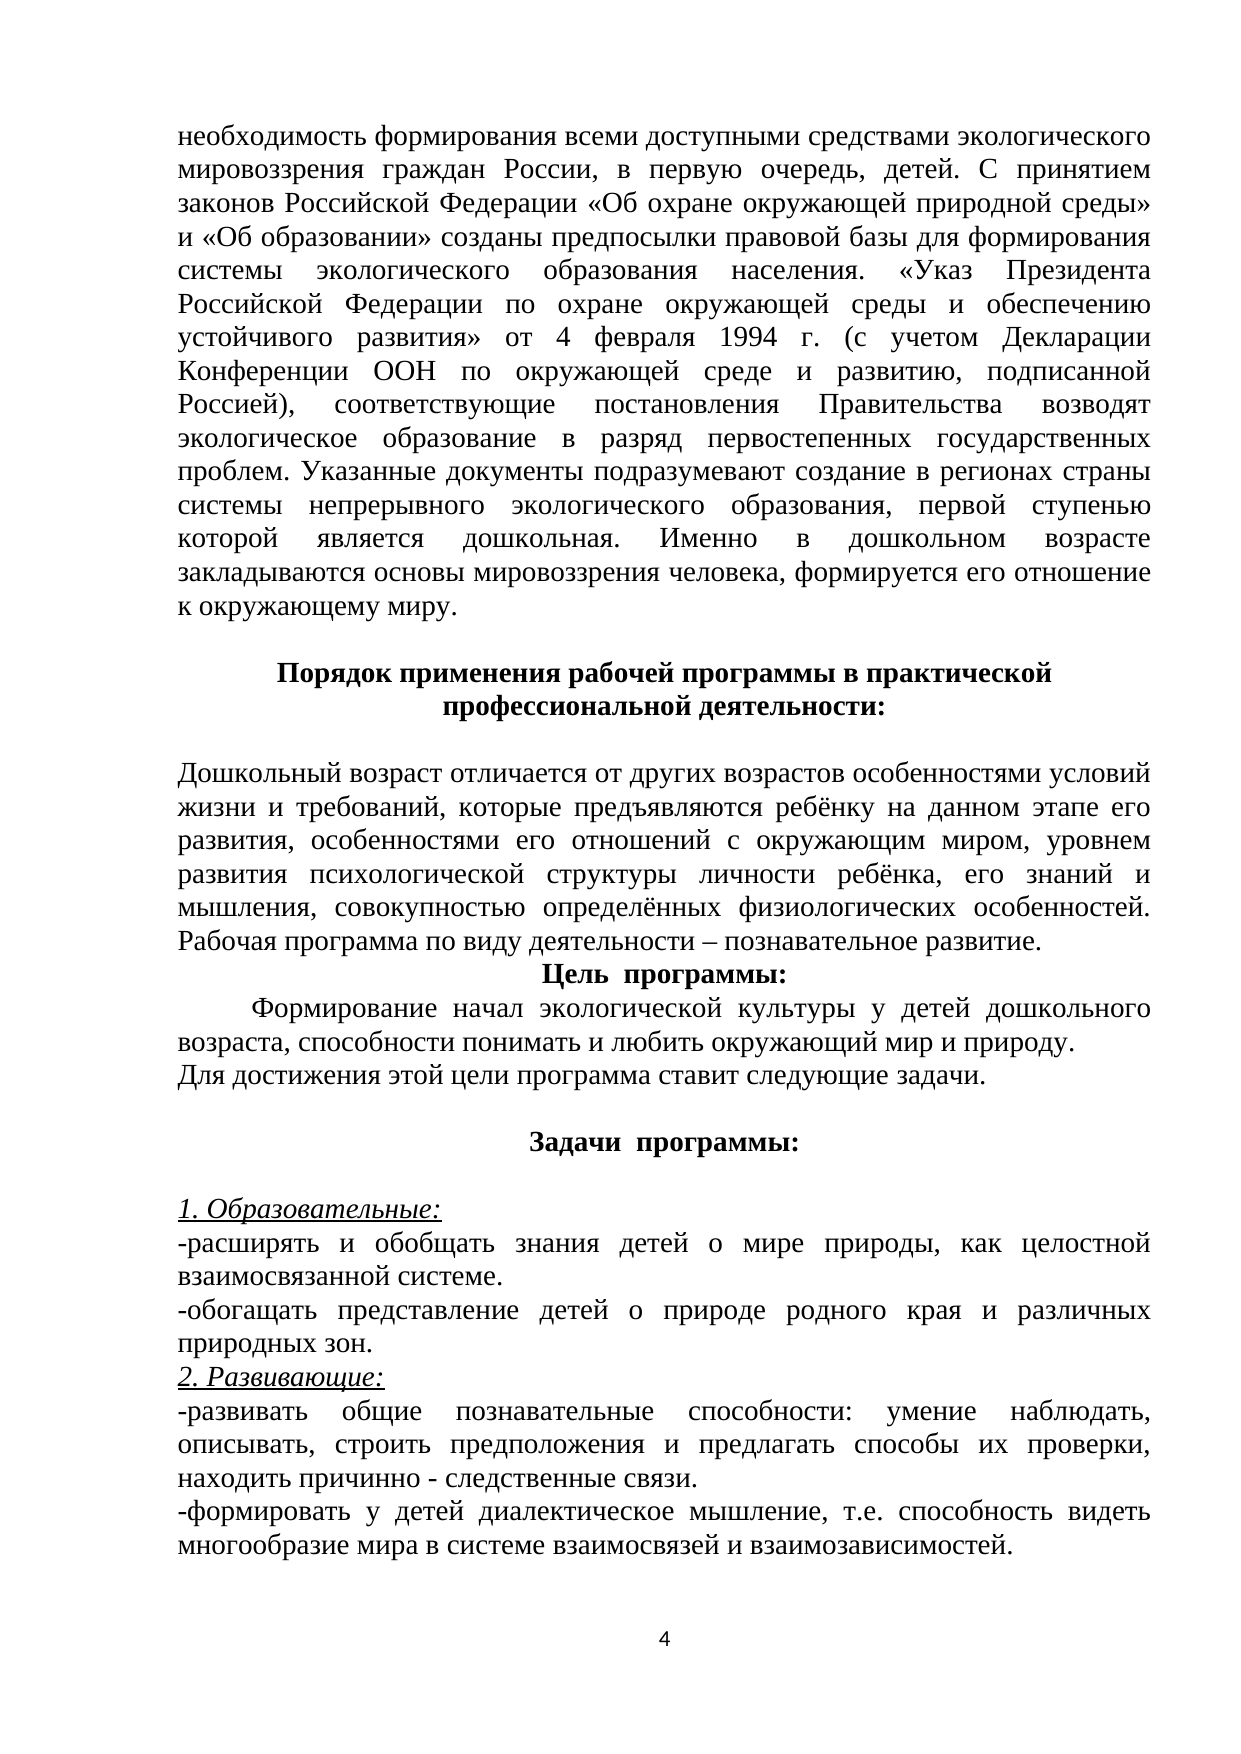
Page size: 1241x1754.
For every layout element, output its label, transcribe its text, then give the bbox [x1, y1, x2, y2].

text -расширять и обобщать знания детей о мире природы, как целостной взаимосвязанной системе. [177, 1225, 1152, 1292]
text Порядок применения рабочей программы в практической профессиональной деятельности: [177, 655, 1152, 722]
text Формирование начал экологической культуры у детей дошкольного возраста, способности понимать и любить окружающий мир и природу. [177, 990, 1152, 1057]
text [177, 118, 1152, 621]
text -формировать у детей диалектическое мышление, т.е. способность видеть многообразие мира в системе взаимосвязей и взаимозависимостей. [177, 1493, 1152, 1560]
text -развивать общие познавательные способности: умение наблюдать, описывать, строить предположения и предлагать способы их проверки, находить причинно - следственные связи. [177, 1393, 1152, 1493]
text Дошкольный возраст отличается от других возрастов особенностями условий жизни и требований, которые предъявляются ребёнку на данном этапе его развития, особенностями его отношений с окружающим миром, уровнем развития психологической структуры личности ребёнка, его знаний и мышления, совокупностью определённых физиологических особенностей. Рабочая программа по виду деятельности – познавательное развитие. [177, 755, 1152, 957]
text -обогащать представление детей о природе родного края и различных природных зон. [177, 1292, 1152, 1359]
text Для достижения этой цели программа ставит следующие задачи. [177, 1057, 1152, 1091]
text Задачи программы: [177, 1124, 1152, 1158]
text 2. Развивающие: [177, 1359, 1152, 1393]
text 1. Образовательные: [177, 1191, 1152, 1225]
text Цель программы: [177, 957, 1152, 990]
